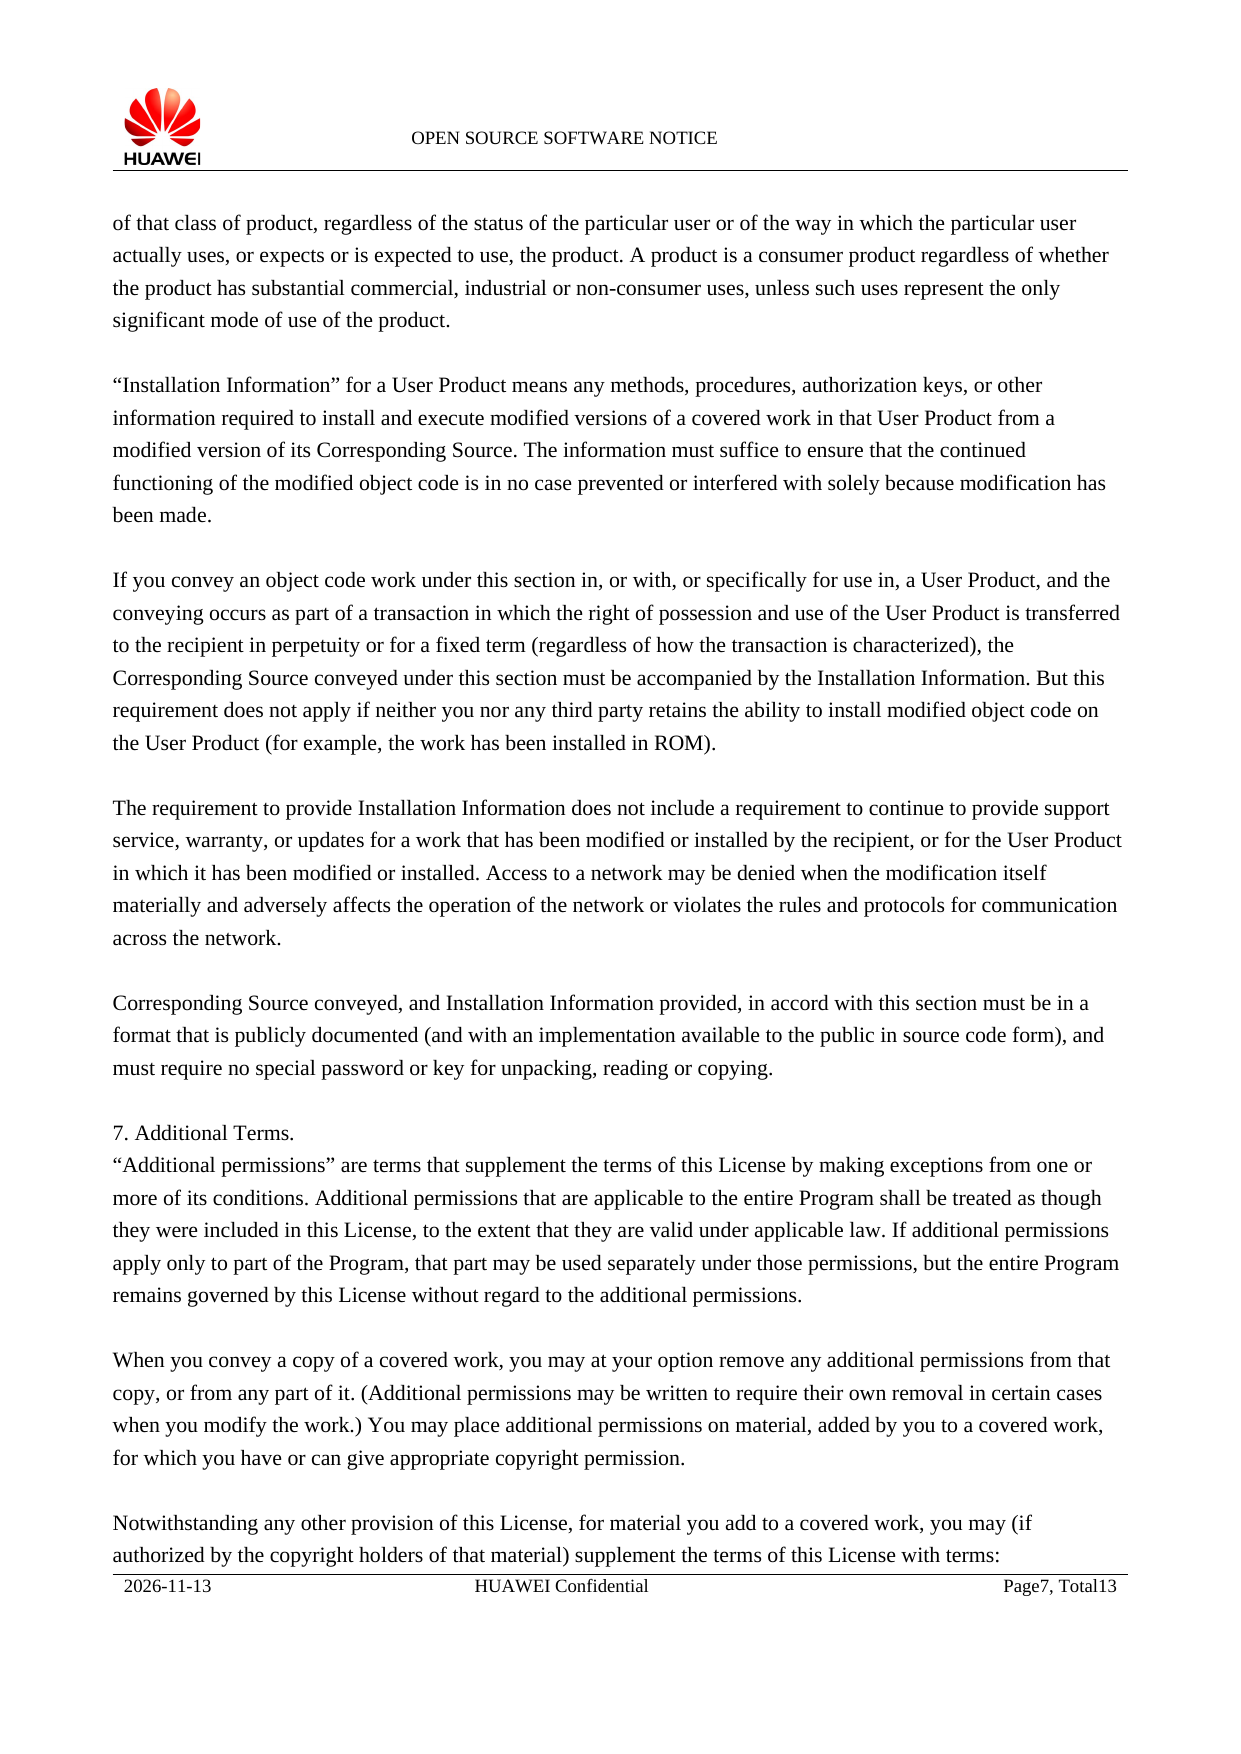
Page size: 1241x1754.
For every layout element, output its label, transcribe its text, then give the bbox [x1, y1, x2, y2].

picture [124, 88, 201, 165]
